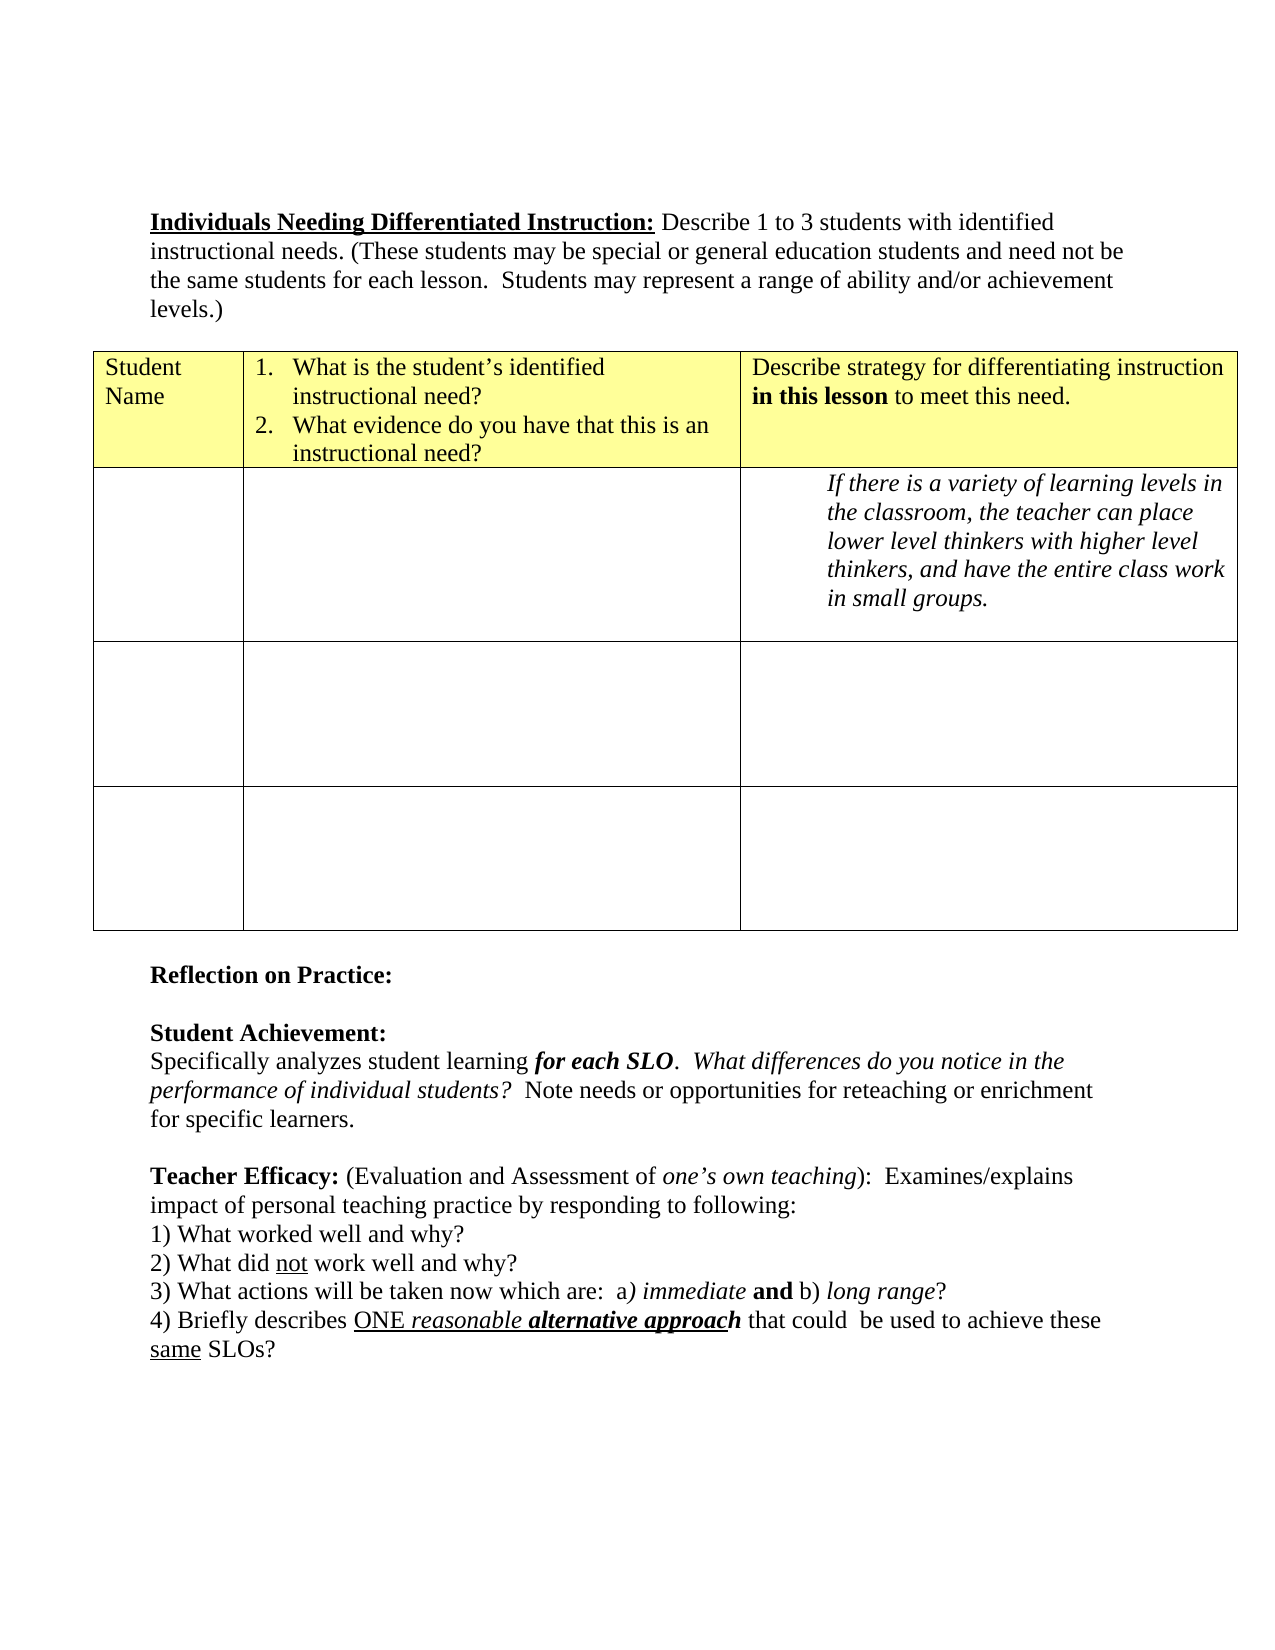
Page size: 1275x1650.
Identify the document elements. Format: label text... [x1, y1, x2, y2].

text 4) Briefly describes ONE reasonable alternative approach that could be used to achieve these same SLOs? [150, 1305, 1125, 1363]
text Specifically analyzes student learning for each SLO. What differences do you notice in the performance of individual students? Note needs or opportunities for reteaching or enrichment for specific learners. [150, 1046, 1125, 1133]
text Individuals Needing Differentiated Instruction: Describe 1 to 3 students with identified instructional needs. (These students may be special or general education students and need not be the same students for each lesson. Students may represent a range of ability and/or achievement levels.) [150, 207, 1125, 322]
table_cell If there is a variety of learning levels in the classroom, the teacher can place lower level thinkers with higher level thinkers, and have the entire class work in small groups. [741, 468, 1237, 641]
table_cell [244, 787, 740, 930]
table_cell [741, 642, 1237, 786]
table_cell [244, 642, 740, 786]
text Student Achievement: [150, 1018, 1125, 1046]
table_header Describe strategy for differentiating instruction in this lesson to meet this need. [741, 352, 1237, 467]
text 1) What worked well and why? [150, 1219, 1125, 1248]
text 3) What actions will be taken now which are: a) immediate and b) long range? [150, 1276, 1125, 1305]
table_cell [94, 468, 243, 641]
text Reflection on Practice: [150, 960, 1125, 989]
table_header Student Name [94, 352, 243, 467]
table_header What is the student’s identified instructional need? What evidence do you have that this is an instructional need? [244, 352, 740, 467]
table_cell [94, 642, 243, 786]
table_cell [94, 787, 243, 930]
text 2) What did not work well and why? [150, 1248, 1125, 1276]
text Teacher Efficacy: (Evaluation and Assessment of one’s own teaching): Examines/explains impact of personal teaching practice by responding to following: [150, 1161, 1125, 1219]
table_cell [741, 787, 1237, 930]
table_cell [244, 468, 740, 641]
